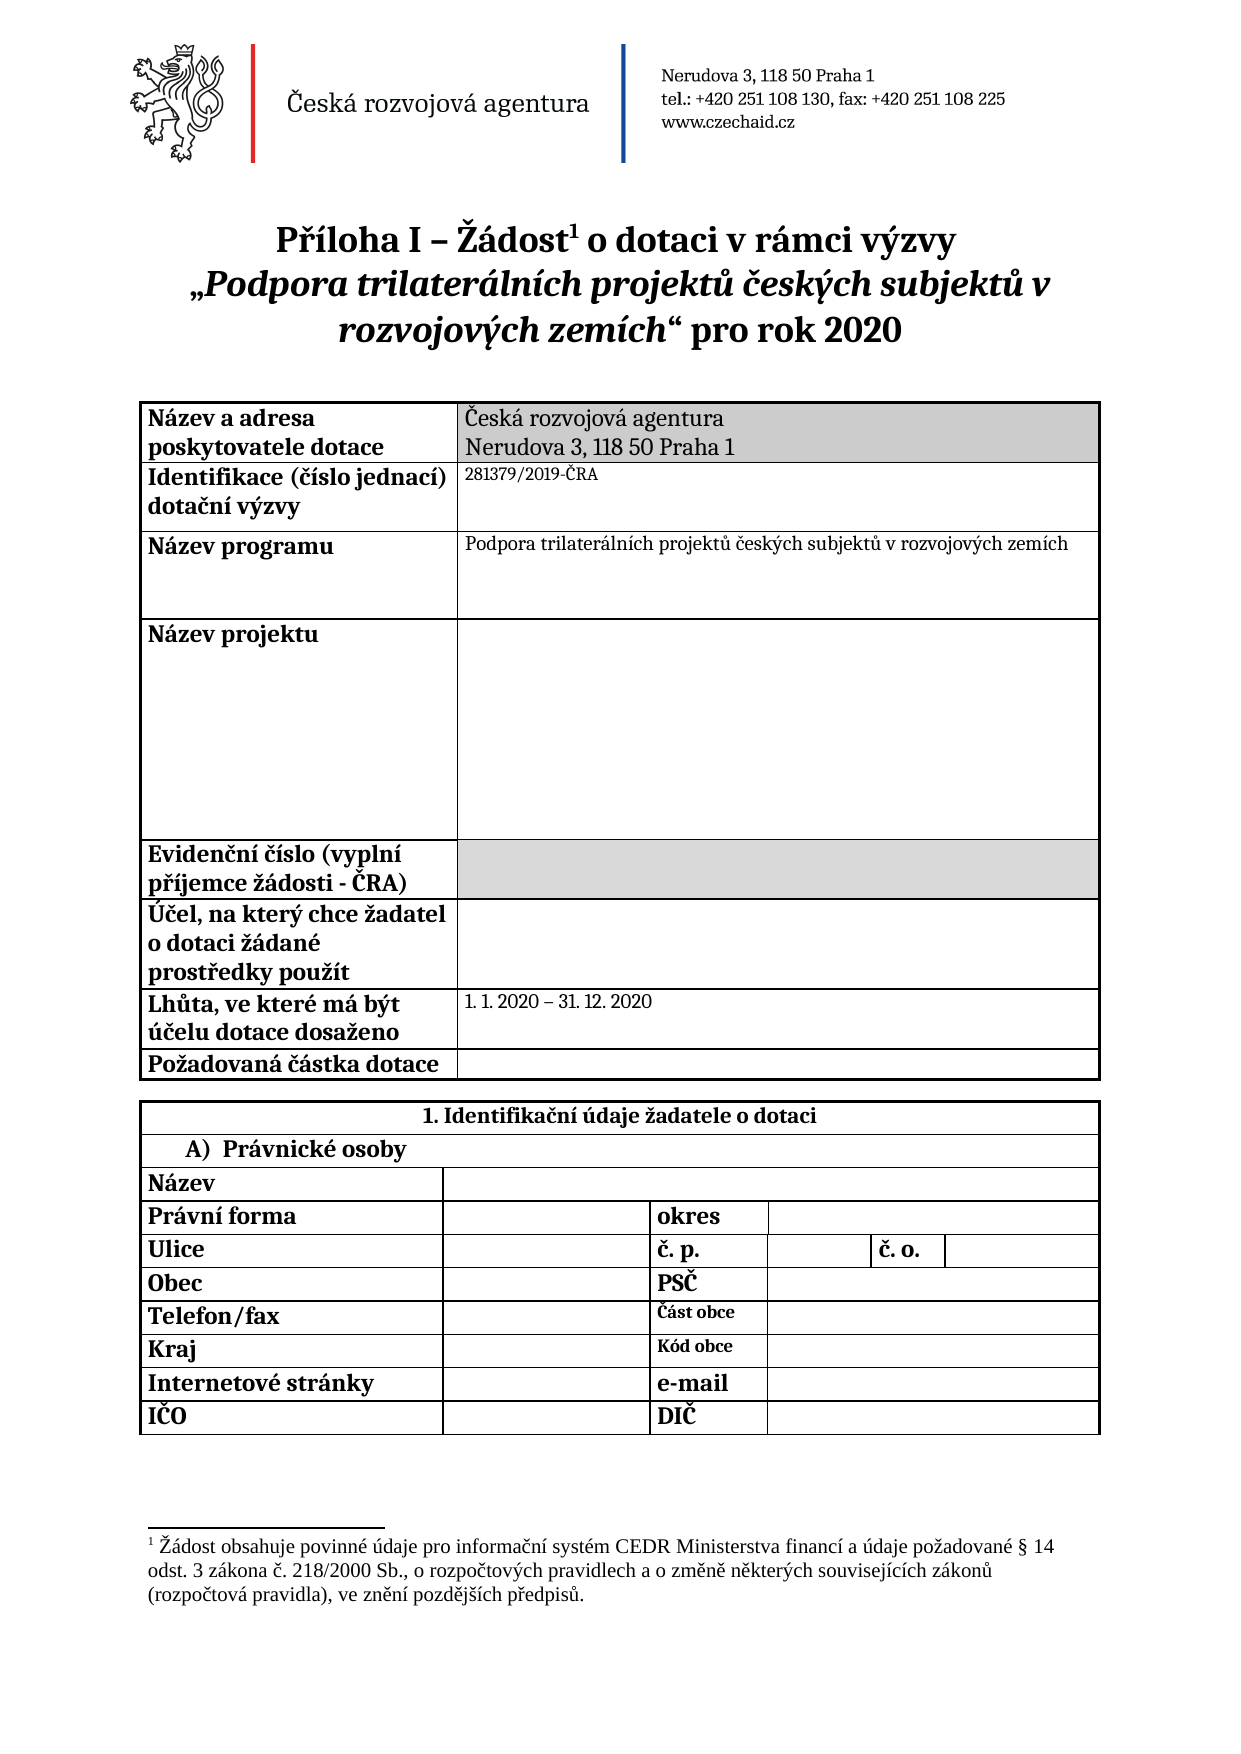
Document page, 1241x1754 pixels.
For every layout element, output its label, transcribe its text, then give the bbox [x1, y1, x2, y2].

table_cell [458, 900, 1098, 988]
table_cell [444, 1168, 1098, 1200]
table_cell Podpora trilaterálních projektů českých subjektů v rozvojových zemích [458, 532, 1098, 618]
table_cell [768, 1335, 1098, 1367]
table_cell IČO [142, 1402, 442, 1433]
table_cell [768, 1402, 1098, 1433]
table_cell [768, 1302, 1098, 1333]
table_cell Název [142, 1168, 442, 1200]
table_cell [444, 1235, 649, 1267]
table_cell Identifikace (číslo jednací) dotační výzvy [142, 463, 457, 531]
table_cell č. p. [651, 1235, 767, 1267]
table_cell [458, 620, 1098, 839]
table_cell č. o. [872, 1235, 944, 1267]
table_cell [769, 1202, 1098, 1233]
table_header Název a adresa poskytovatele dotace [142, 404, 457, 462]
table_cell Název programu [142, 532, 457, 618]
table_cell [444, 1268, 649, 1300]
table_cell Lhůta, ve které má být účelu dotace dosaženo [142, 990, 457, 1048]
table_cell Právnické osoby [142, 1135, 1098, 1167]
table_cell [768, 1268, 1098, 1300]
table_cell Právní forma [142, 1202, 442, 1233]
table_cell Část obce [651, 1302, 767, 1333]
table_cell [458, 840, 1098, 898]
table_cell Ulice [142, 1235, 442, 1267]
table_cell okres [651, 1202, 768, 1233]
table_cell [768, 1235, 870, 1267]
table_cell Obec [142, 1268, 442, 1300]
table_cell e-mail [651, 1368, 767, 1400]
table_cell [768, 1368, 1098, 1400]
table_cell [444, 1202, 649, 1233]
picture [59, 0, 1241, 185]
table_cell [444, 1402, 649, 1433]
table_cell Internetové stránky [142, 1368, 442, 1400]
table_cell DIČ [651, 1402, 767, 1433]
table_cell Evidenční číslo (vyplní příjemce žádosti - ČRA) [142, 841, 457, 898]
table_cell Telefon/fax [142, 1302, 442, 1333]
table_cell Požadovaná částka dotace [142, 1050, 457, 1078]
table_cell Název projektu [142, 620, 457, 839]
table_cell [946, 1235, 1098, 1267]
text Příloha I – Žádost o dotaci v rámci výzvy „Podpora trilaterálních projektů českých subjektů v rozvojových zemích“ pro rok 2020 [148, 219, 1093, 353]
table_header Česká rozvojová agentura Nerudova 3, 118 50 Praha 1 [458, 404, 1098, 462]
table_cell [458, 1050, 1098, 1078]
table_cell Kraj [142, 1335, 442, 1367]
table_cell [444, 1302, 649, 1333]
table_cell Kód obce [651, 1335, 767, 1367]
table_cell 1. 1. 2020 – 31. 12. 2020 [458, 990, 1098, 1048]
table_cell PSČ [651, 1268, 767, 1300]
table_cell [444, 1368, 649, 1400]
table_cell [444, 1335, 649, 1367]
table_cell 281379/2019-ČRA [458, 463, 1098, 531]
table_header 1. Identifikační údaje žadatele o dotaci [142, 1103, 1098, 1133]
table_cell Účel, na který chce žadatel o dotaci žádané prostředky použít [142, 900, 457, 988]
